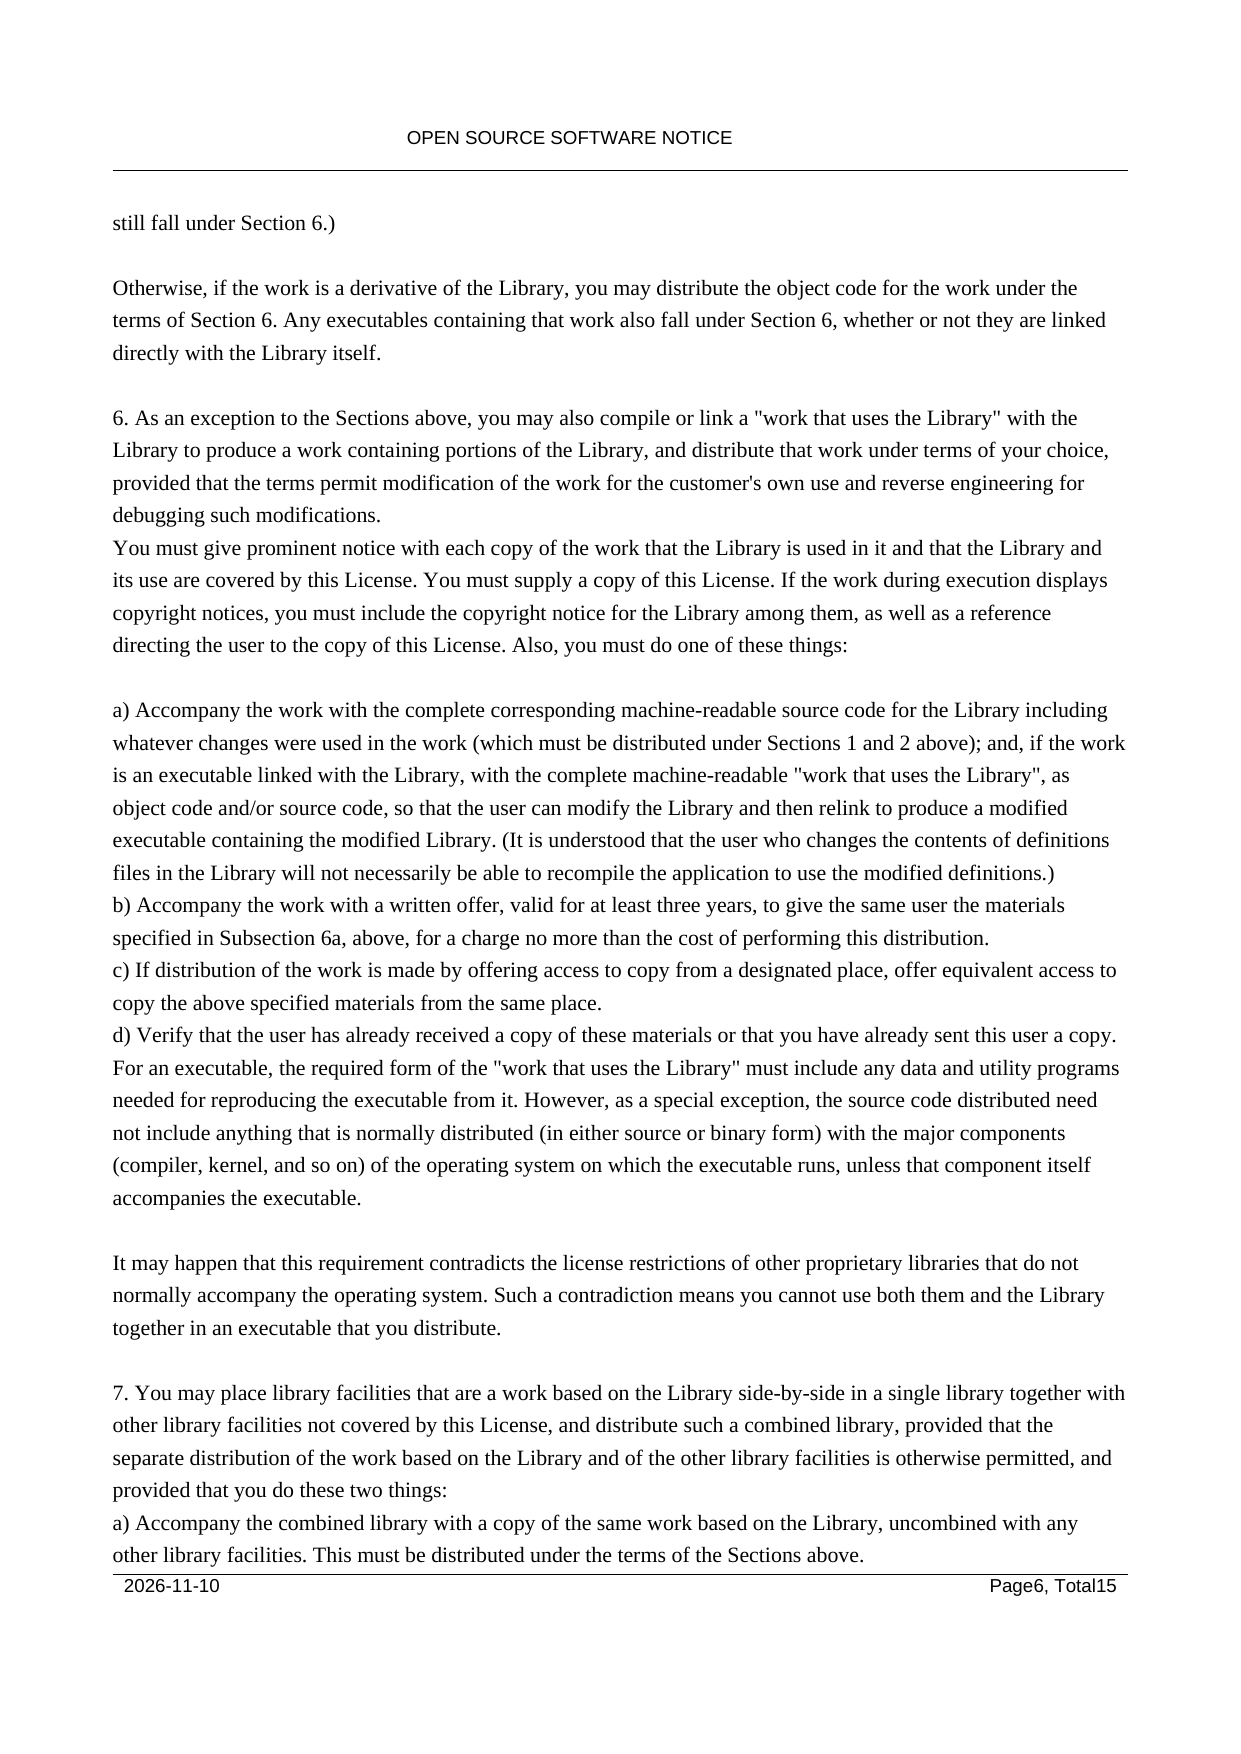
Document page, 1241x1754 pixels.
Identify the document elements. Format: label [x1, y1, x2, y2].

text [112, 206, 1128, 1571]
